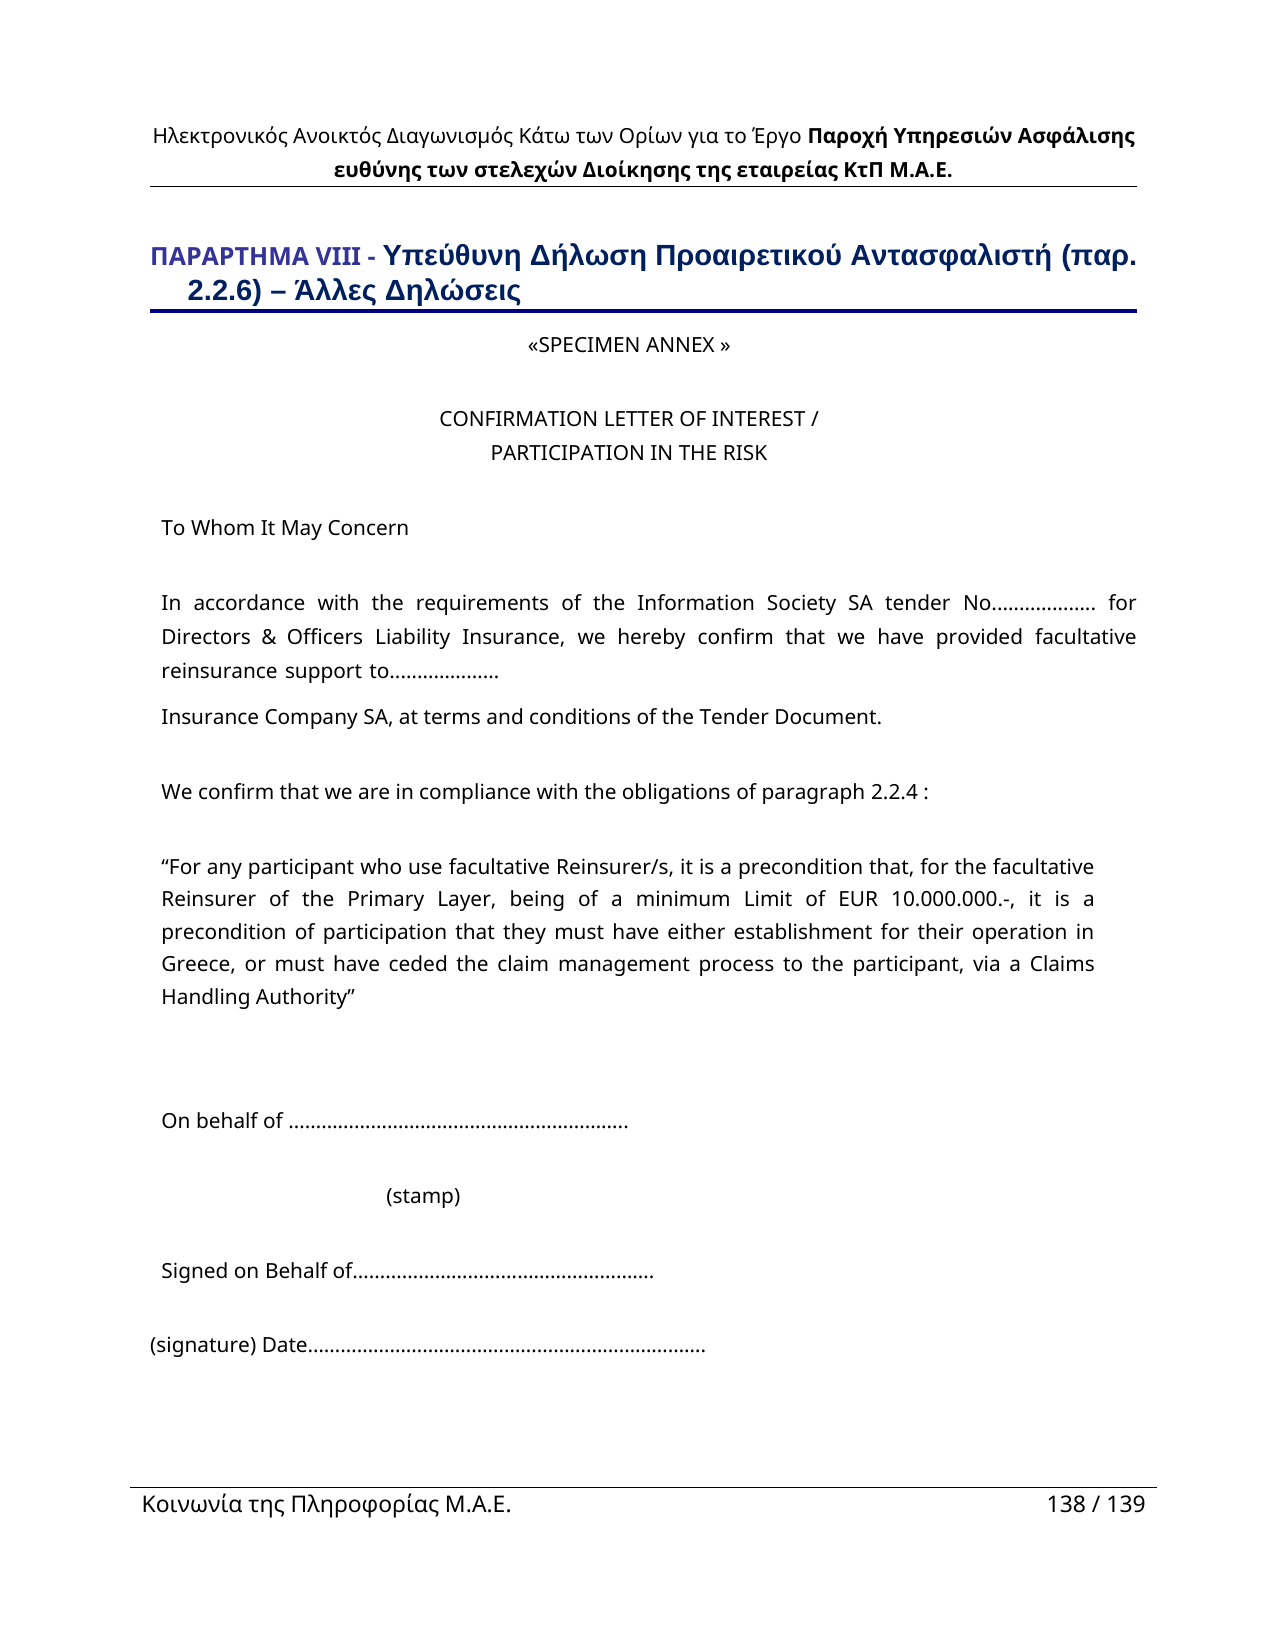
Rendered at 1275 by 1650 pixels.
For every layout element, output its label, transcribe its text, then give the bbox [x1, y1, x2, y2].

text CONFIRMATION LETTER OF INTEREST / PARTICIPATION IN THE RISK [379, 404, 878, 467]
text (stamp) [386, 1181, 1137, 1209]
text To Whom It May Concern [161, 513, 1137, 542]
text Insurance Company SA, at terms and conditions of the Tender Document. [161, 702, 1137, 731]
text Signed on Behalf of………………………………………………. [161, 1256, 1137, 1284]
text «SPECIMEN ANNEX » [379, 330, 879, 358]
text We confirm that we are in compliance with the obligations of paragraph 2.2.4 : [161, 777, 1137, 806]
text “For any participant who use facultative Reinsurer/s, it is a precondition that, for the facultative Reinsurer of the Primary Layer, being of a minimum Limit of EUR 10.000.000.-, it is a precondition of participation that they must have either establishment for their operation in Greece, or must have ceded the claim management process to the participant, via a Claims Handling Authority” [161, 852, 1096, 1011]
text In accordance with the requirements of the Information Society SA tender Νο..…………….. for Directors & Officers Liability Insurance, we hereby confirm that we have provided facultative reinsurance support to..……………… [161, 588, 1137, 684]
subtitle ΠΑΡΑΡΤΗΜΑ VIIΙ - Υπεύθυνη Δήλωση Προαιρετικού Αντασφαλιστή (παρ. 2.2.6) – Άλλες Δηλώσεις [150, 238, 1137, 309]
text (signature) Date………………………………………………………………. [150, 1330, 1137, 1359]
text On behalf of …………………………………………………….. [161, 1107, 1137, 1135]
